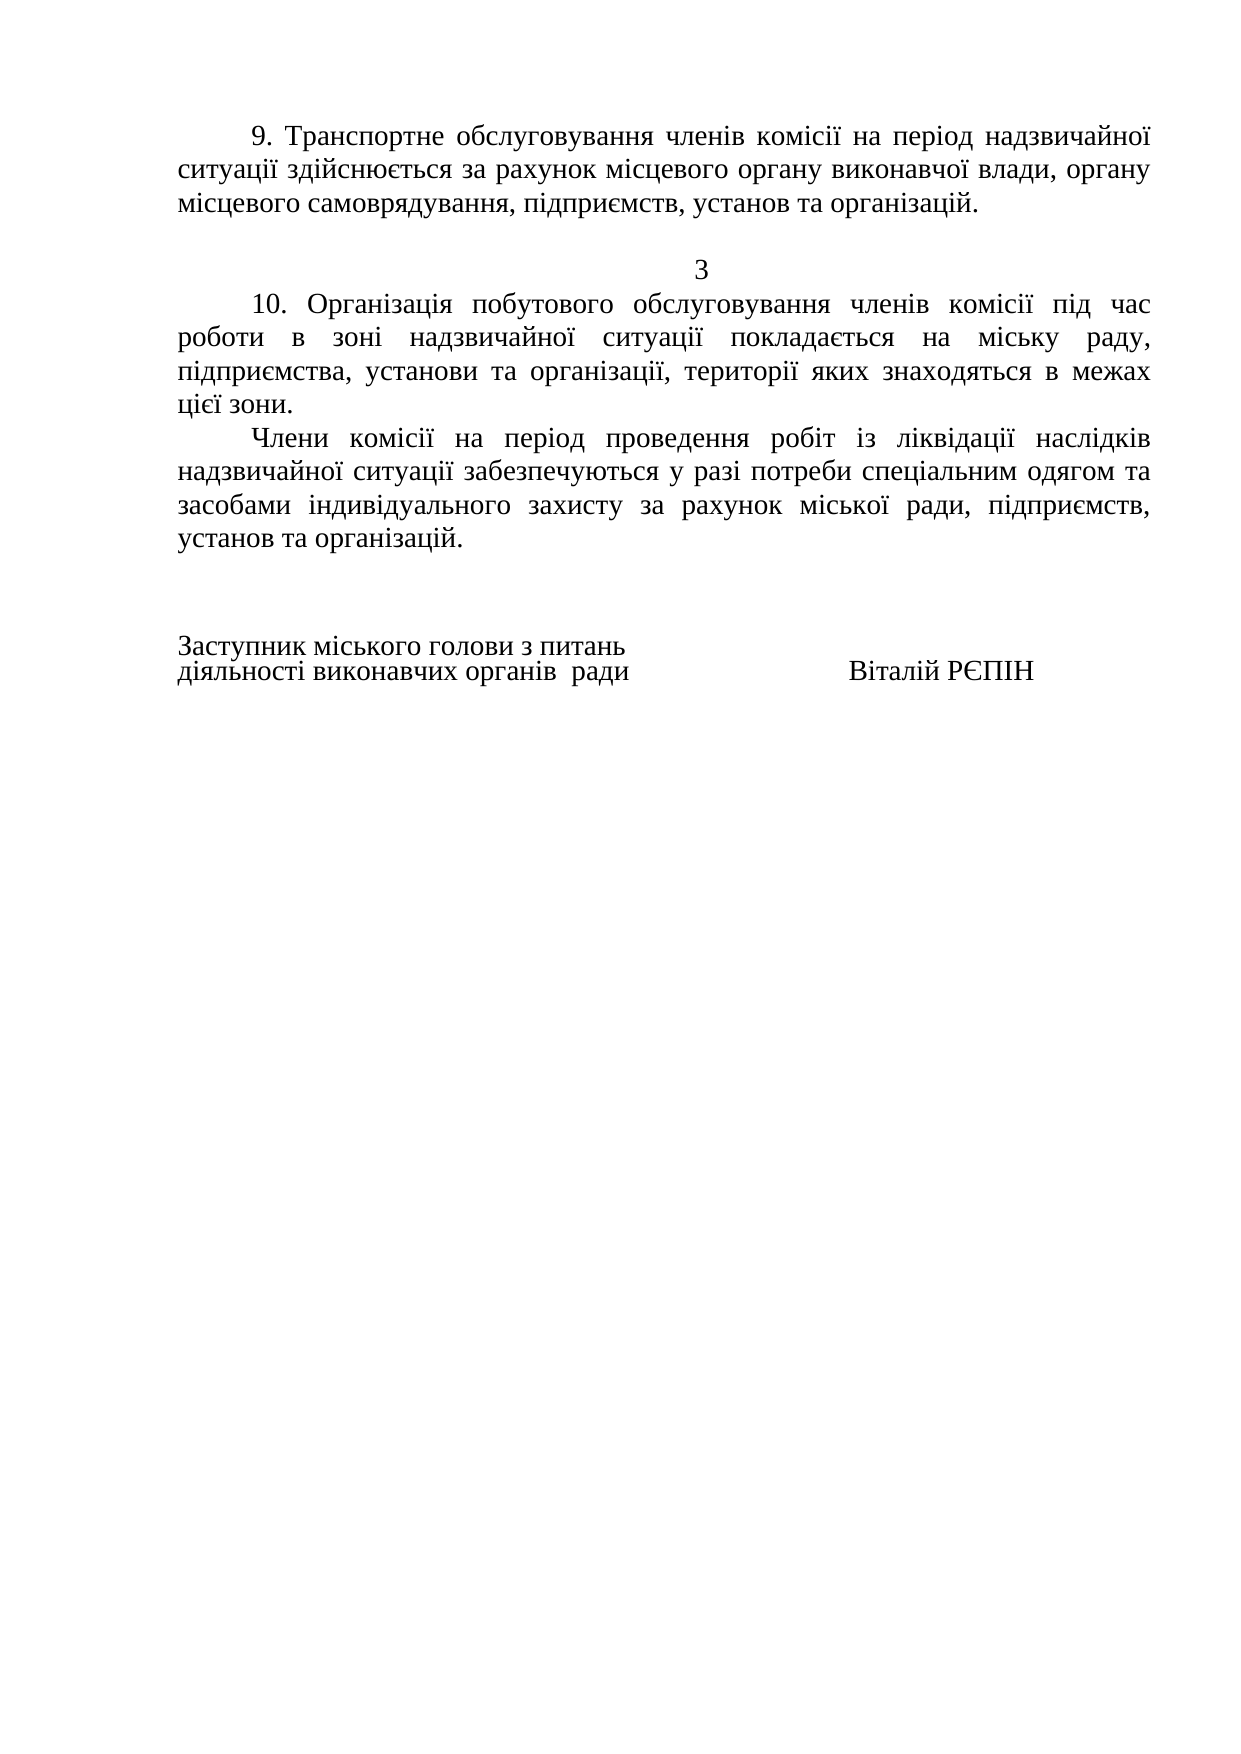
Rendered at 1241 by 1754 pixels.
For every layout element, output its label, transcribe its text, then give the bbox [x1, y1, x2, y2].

text 9. Транспортне обслуговування членів комiсiї на перiод надзвичайної ситуації здiйснюється за рахунок місцевого органу виконавчої влади, органу місцевого самоврядування, пiдприємств, установ та органiзацiй. [177, 118, 1152, 219]
text 10. Органiзацiя побутового обслуговування членів комісії пiд час роботи в зонi надзвичайної ситуацiї покладається на міську раду, підприємства, установи та організації, територiї яких знаходяться в межах цiєї зони. [177, 286, 1152, 420]
text 3 [177, 252, 1152, 286]
text діяльності виконавчих органів ради Віталій РЄПІН [177, 661, 1152, 686]
text Заступник міського голови з питань [177, 636, 1152, 661]
text Члени комiсiї на перiод проведення робiт із ліквідації наслiдкiв надзвичайної ситуацiї забезпечуються у разi потреби спецiальним одягом та засобами iндивiдуального захисту за рахунок міської ради, пiдприємств, установ та органiзацiй. [177, 420, 1152, 554]
